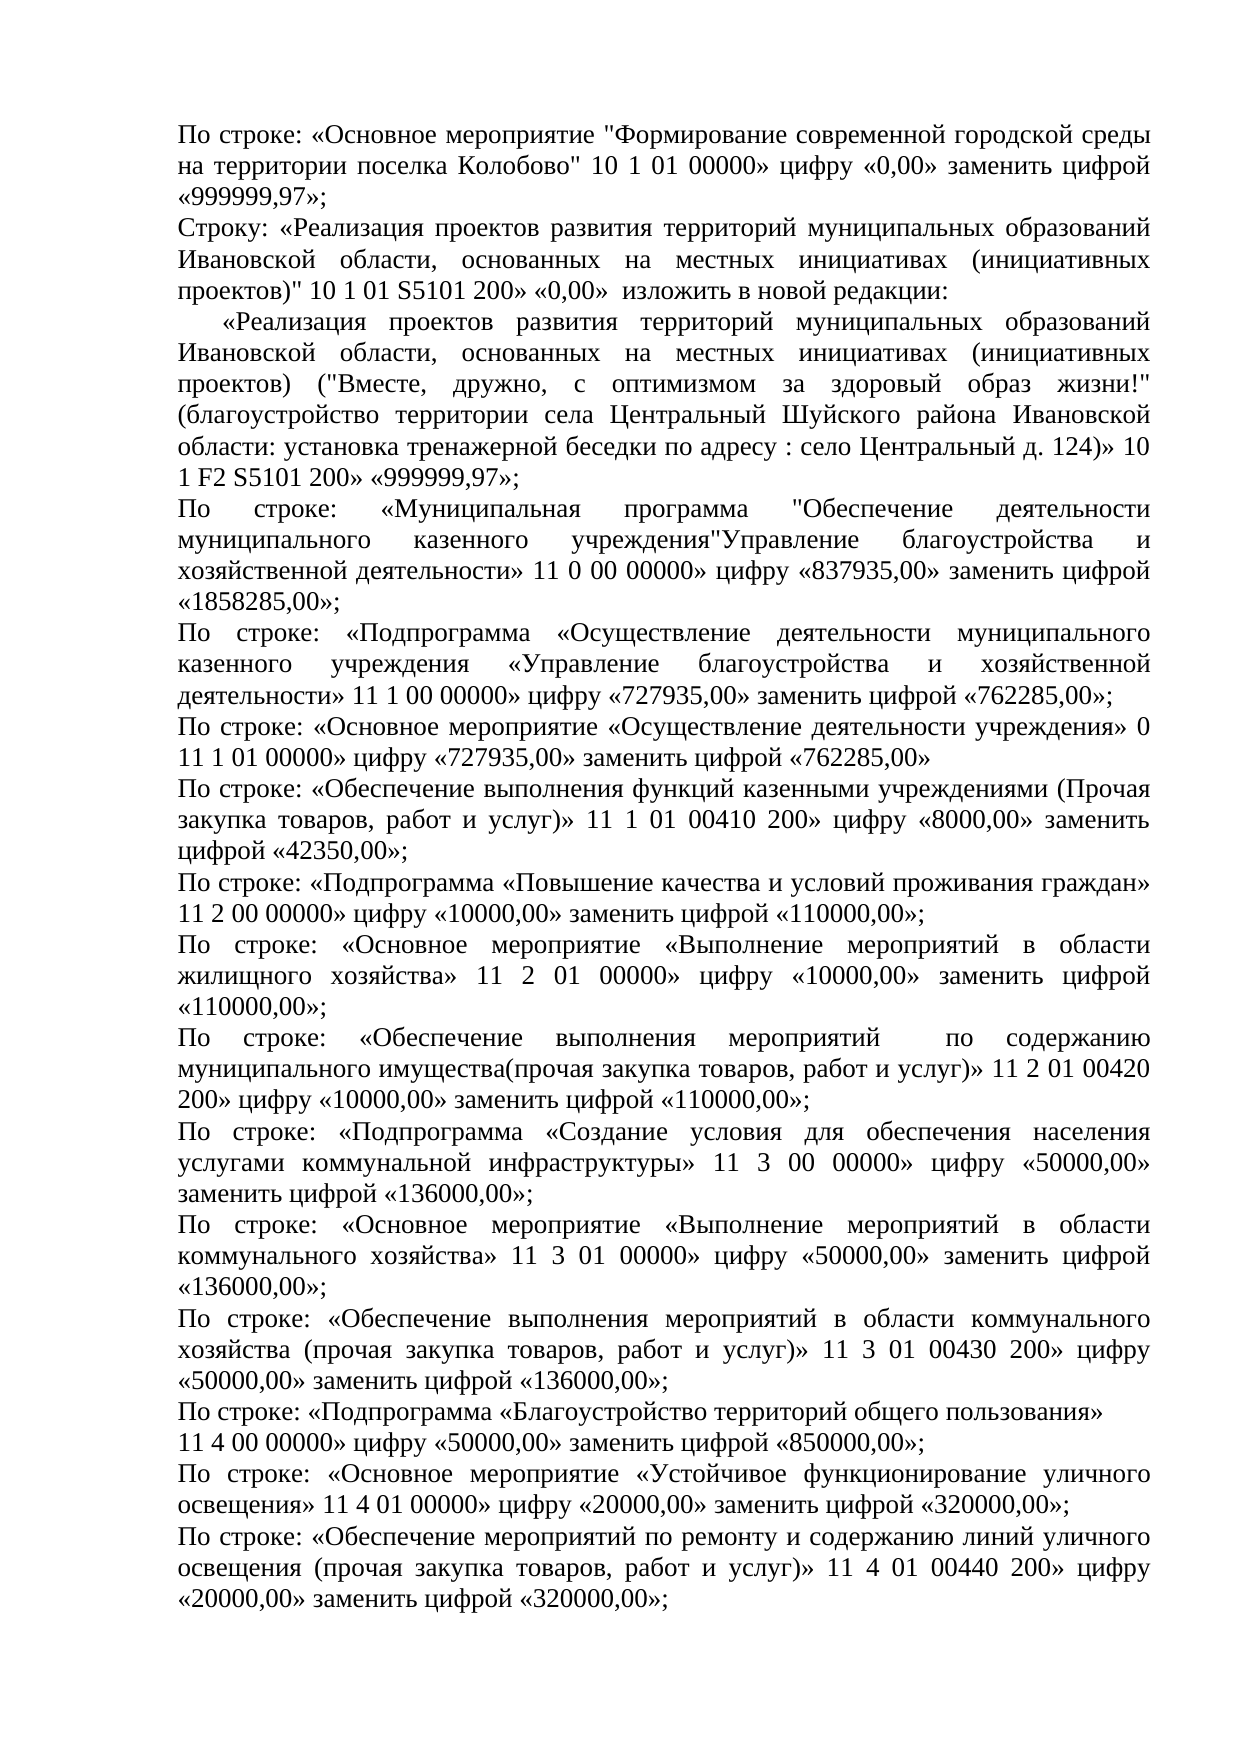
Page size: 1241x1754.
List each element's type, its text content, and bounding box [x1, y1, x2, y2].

text По строке: «Основное мероприятие «Устойчивое функционирование уличного освещения» 11 4 01 00000» цифру «20000,00» заменить цифрой «320000,00»; [177, 1457, 1152, 1520]
text По строке: «Подпрограмма «Повышение качества и условий проживания граждан» 11 2 00 00000» цифру «10000,00» заменить цифрой «110000,00»; [177, 866, 1152, 928]
text По строке: «Основное мероприятие "Формирование современной городской среды на территории поселка Колобово" 10 1 01 00000» цифру «0,00» заменить цифрой «999999,97»; [177, 118, 1152, 212]
text Строку: «Реализация проектов развития территорий муниципальных образований Ивановской области, основанных на местных инициативах (инициативных проектов)" 10 1 01 S5101 200» «0,00» изложить в новой редакции: [177, 212, 1152, 305]
text По строке: «Обеспечение выполнения мероприятий по содержанию муниципального имущества(прочая закупка товаров, работ и услуг)» 11 2 01 00420 200» цифру «10000,00» заменить цифрой «110000,00»; [177, 1021, 1152, 1115]
text По строке: «Обеспечение выполнения функций казенными учреждениями (Прочая закупка товаров, работ и услуг)» 11 1 01 00410 200» цифру «8000,00» заменить цифрой «42350,00»; [177, 772, 1152, 866]
text По строке: «Основное мероприятие «Выполнение мероприятий в области коммунального хозяйства» 11 3 01 00000» цифру «50000,00» заменить цифрой «136000,00»; [177, 1208, 1152, 1302]
text «Реализация проектов развития территорий муниципальных образований Ивановской области, основанных на местных инициативах (инициативных проектов) ("Вместе, дружно, с оптимизмом за здоровый образ жизни!" (благоустройство территории села Центральный Шуйского района Ивановской области: установка тренажерной беседки по адресу : село Центральный д. 124)» 10 1 F2 S5101 200» «999999,97»; [177, 305, 1152, 492]
text По строке: «Подпрограмма «Осуществление деятельности муниципального казенного учреждения «Управление благоустройства и хозяйственной деятельности» 11 1 00 00000» цифру «727935,00» заменить цифрой «762285,00»; [177, 616, 1152, 710]
text 11 4 00 00000» цифру «50000,00» заменить цифрой «850000,00»; [177, 1426, 1152, 1457]
text По строке: «Подпрограмма «Создание условия для обеспечения населения услугами коммунальной инфраструктуры» 11 3 00 00000» цифру «50000,00» заменить цифрой «136000,00»; [177, 1115, 1152, 1208]
text По строке: «Муниципальная программа "Обеспечение деятельности муниципального казенного учреждения"Управление благоустройства и хозяйственной деятельности» 11 0 00 00000» цифру «837935,00» заменить цифрой «1858285,00»; [177, 492, 1152, 616]
text По строке: «Основное мероприятие «Выполнение мероприятий в области жилищного хозяйства» 11 2 01 00000» цифру «10000,00» заменить цифрой «110000,00»; [177, 928, 1152, 1021]
text По строке: «Основное мероприятие «Осуществление деятельности учреждения» 0 11 1 01 00000» цифру «727935,00» заменить цифрой «762285,00» [177, 710, 1152, 772]
text По строке: «Подпрограмма «Благоустройство территорий общего пользования» [177, 1395, 1152, 1426]
text По строке: «Обеспечение выполнения мероприятий в области коммунального хозяйства (прочая закупка товаров, работ и услуг)» 11 3 01 00430 200» цифру «50000,00» заменить цифрой «136000,00»; [177, 1302, 1152, 1395]
text По строке: «Обеспечение мероприятий по ремонту и содержанию линий уличного освещения (прочая закупка товаров, работ и услуг)» 11 4 01 00440 200» цифру «20000,00» заменить цифрой «320000,00»; [177, 1520, 1152, 1613]
